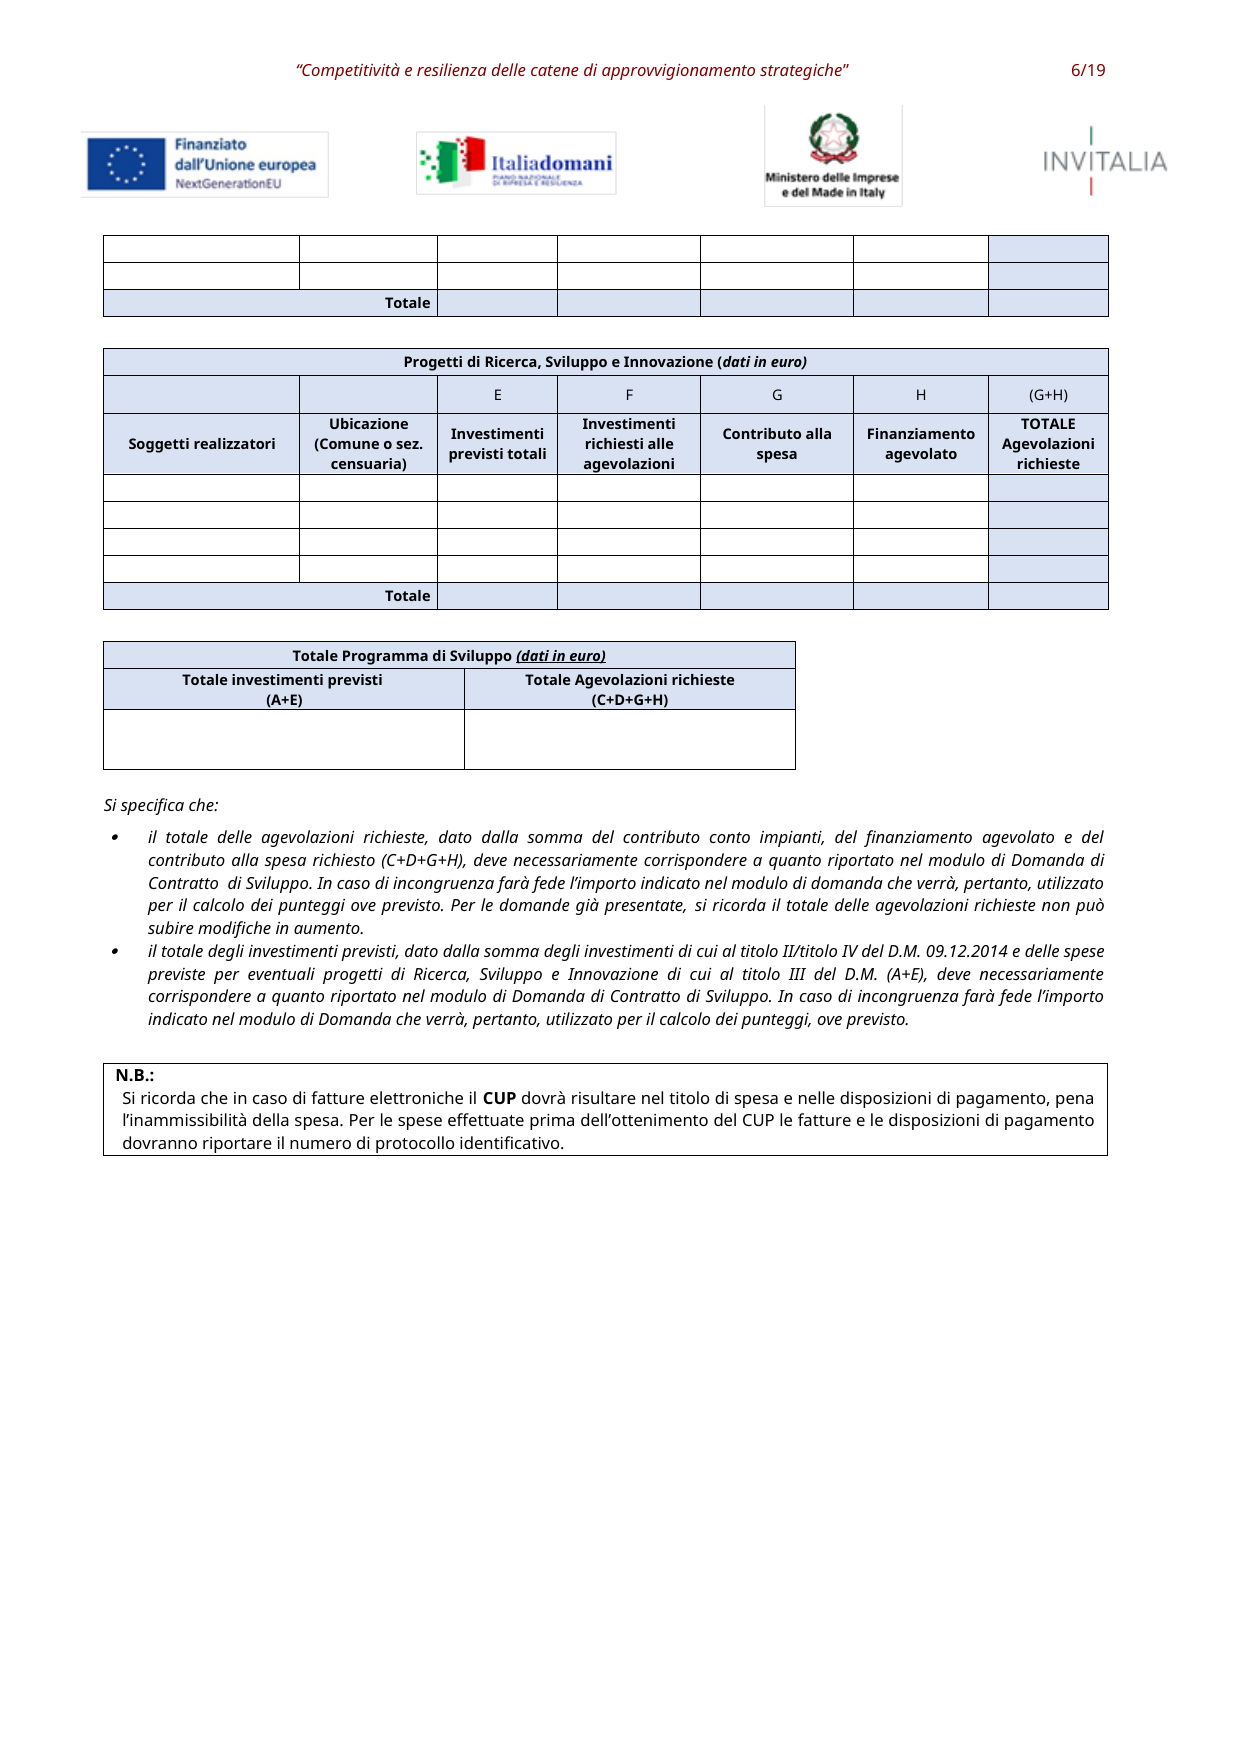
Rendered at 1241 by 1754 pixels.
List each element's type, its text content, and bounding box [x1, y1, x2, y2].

table_cell Contributo alla spesa [701, 414, 853, 473]
table_cell [989, 236, 1108, 262]
table_cell [558, 556, 700, 582]
table_cell TOTALE Agevolazioni richieste [989, 414, 1108, 473]
table_cell [854, 475, 988, 501]
table_cell [701, 529, 853, 555]
table_cell [854, 556, 988, 582]
picture [80, 105, 1169, 208]
table_cell [438, 556, 557, 582]
table_cell [438, 529, 557, 555]
text Si specifica che: [103, 793, 1107, 816]
table_cell [104, 263, 299, 289]
table_cell [558, 583, 700, 609]
table_cell [465, 710, 795, 768]
table_cell [300, 376, 437, 413]
list il totale degli investimenti previsti, dato dalla somma degli investimenti di cui al titolo II/titolo IV del D.M. 09.12.2014 e delle spese previste per eventuali progetti di Ricerca, Sviluppo e Innovazione di cui al titolo III del D.M. (A+E), deve necessariamente corrispondere a quanto riportato nel modulo di Domanda di Contratto di Sviluppo. In caso di incongruenza farà fede l’importo indicato nel modulo di Domanda che verrà, pertanto, utilizzato per il calcolo dei punteggi, ove previsto. [110, 939, 1107, 1030]
table_cell [300, 556, 437, 582]
table_cell [438, 475, 557, 501]
table_cell [558, 236, 700, 262]
table_cell [300, 502, 437, 528]
table_header Totale Programma di Sviluppo (dati in euro) [104, 642, 795, 668]
table_cell [300, 529, 437, 555]
table_cell [300, 475, 437, 501]
table_cell [854, 502, 988, 528]
table_cell [854, 583, 988, 609]
table_cell [854, 529, 988, 555]
table_cell [558, 529, 700, 555]
table_cell G [701, 376, 853, 413]
table_cell [558, 475, 700, 501]
table_cell Ubicazione (Comune o sez. censuaria) [300, 414, 437, 473]
table_cell [104, 556, 299, 582]
table_cell [989, 263, 1108, 289]
table_cell (G+H) [989, 376, 1108, 413]
table_cell [104, 236, 299, 262]
table_cell [989, 556, 1108, 582]
table_cell Investimenti previsti totali [438, 414, 557, 473]
table_cell Totale [104, 290, 437, 316]
table_cell [438, 263, 557, 289]
table_cell [701, 583, 853, 609]
table_cell H [854, 376, 988, 413]
table_cell [104, 475, 299, 501]
table_cell [104, 529, 299, 555]
table_cell Investimenti richiesti alle agevolazioni [558, 414, 700, 473]
table_cell [989, 475, 1108, 501]
table_cell F [558, 376, 700, 413]
table_cell E [438, 376, 557, 413]
table_cell [300, 236, 437, 262]
table_cell [701, 502, 853, 528]
table_cell [989, 502, 1108, 528]
table_cell [438, 290, 557, 316]
table_cell [558, 502, 700, 528]
table_header Progetti di Ricerca, Sviluppo e Innovazione (dati in euro) [104, 349, 1108, 375]
table_cell [438, 502, 557, 528]
table_cell Totale [104, 583, 437, 609]
table_cell [854, 290, 988, 316]
table_cell Soggetti realizzatori [104, 414, 299, 473]
table_cell [558, 290, 700, 316]
table_cell [104, 710, 464, 768]
table_header N.B.: Si ricorda che in caso di fatture elettroniche il CUP dovrà risultare nel titolo di spesa e nelle disposizioni di pagamento, pena l’inammissibilità della spesa. Per le spese effettuate prima dell’ottenimento del CUP le fatture e le disposizioni di pagamento dovranno riportare il numero di protocollo identificativo. [104, 1064, 1107, 1154]
table_cell Totale Agevolazioni richieste (C+D+G+H) [465, 669, 795, 709]
table_cell Totale investimenti previsti (A+E) [104, 669, 464, 709]
table_cell [989, 290, 1108, 316]
table_cell [701, 475, 853, 501]
table_cell [701, 556, 853, 582]
table_cell [104, 502, 299, 528]
table_cell [438, 583, 557, 609]
table_cell [300, 263, 437, 289]
list il totale delle agevolazioni richieste, dato dalla somma del contributo conto impianti, del finanziamento agevolato e del contributo alla spesa richiesto (C+D+G+H), deve necessariamente corrispondere a quanto riportato nel modulo di Domanda di Contratto di Sviluppo. In caso di incongruenza farà fede l’importo indicato nel modulo di domanda che verrà, pertanto, utilizzato per il calcolo dei punteggi ove previsto. Per le domande già presentate, si ricorda il totale delle agevolazioni richieste non può subire modifiche in aumento. [110, 826, 1107, 939]
table_cell [701, 263, 853, 289]
table_cell [104, 376, 299, 413]
table_cell [701, 236, 853, 262]
table_cell [989, 583, 1108, 609]
table_cell Finanziamento agevolato [854, 414, 988, 473]
table_cell [989, 529, 1108, 555]
table_cell [854, 263, 988, 289]
table_cell [558, 263, 700, 289]
table_cell [854, 236, 988, 262]
table_cell [701, 290, 853, 316]
table_cell [438, 236, 557, 262]
